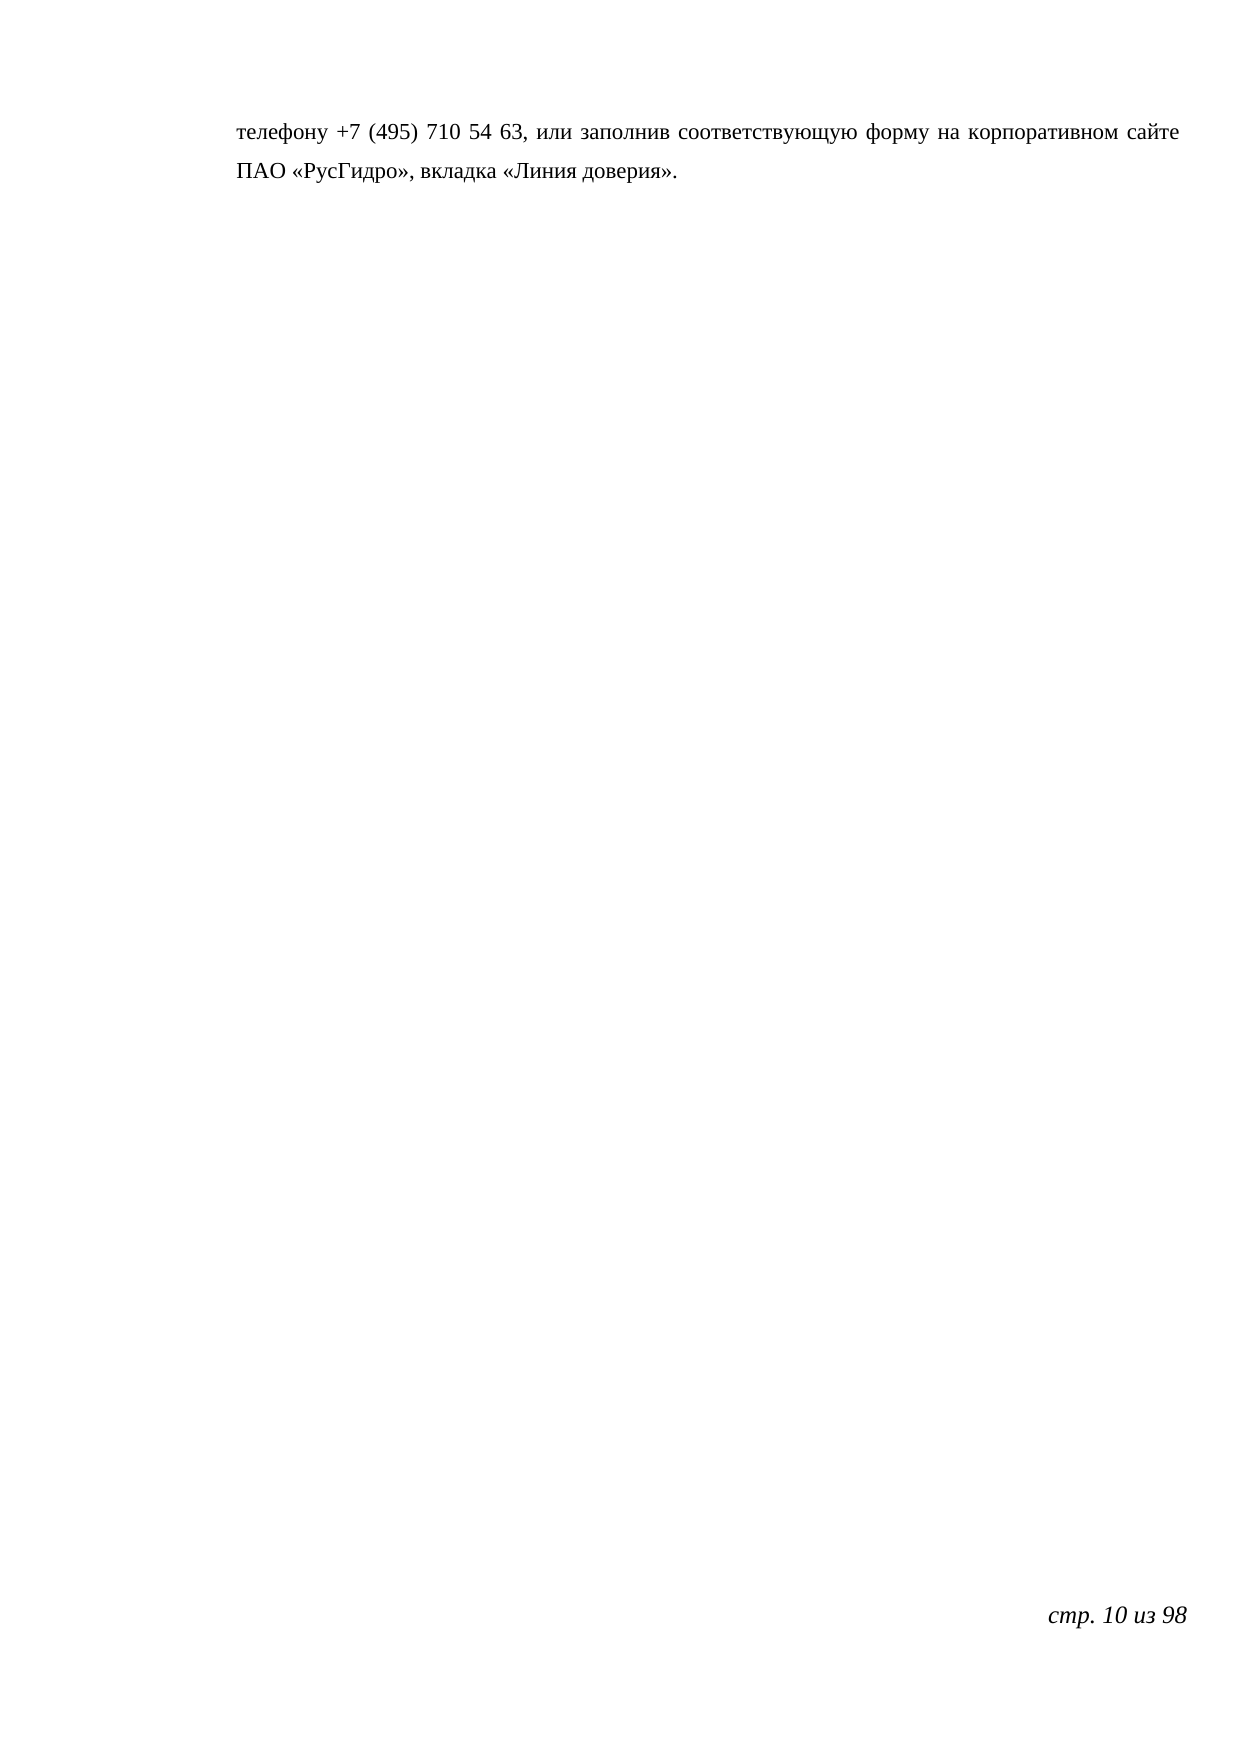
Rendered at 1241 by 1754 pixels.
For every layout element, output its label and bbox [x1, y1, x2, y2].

text [236, 118, 1181, 184]
